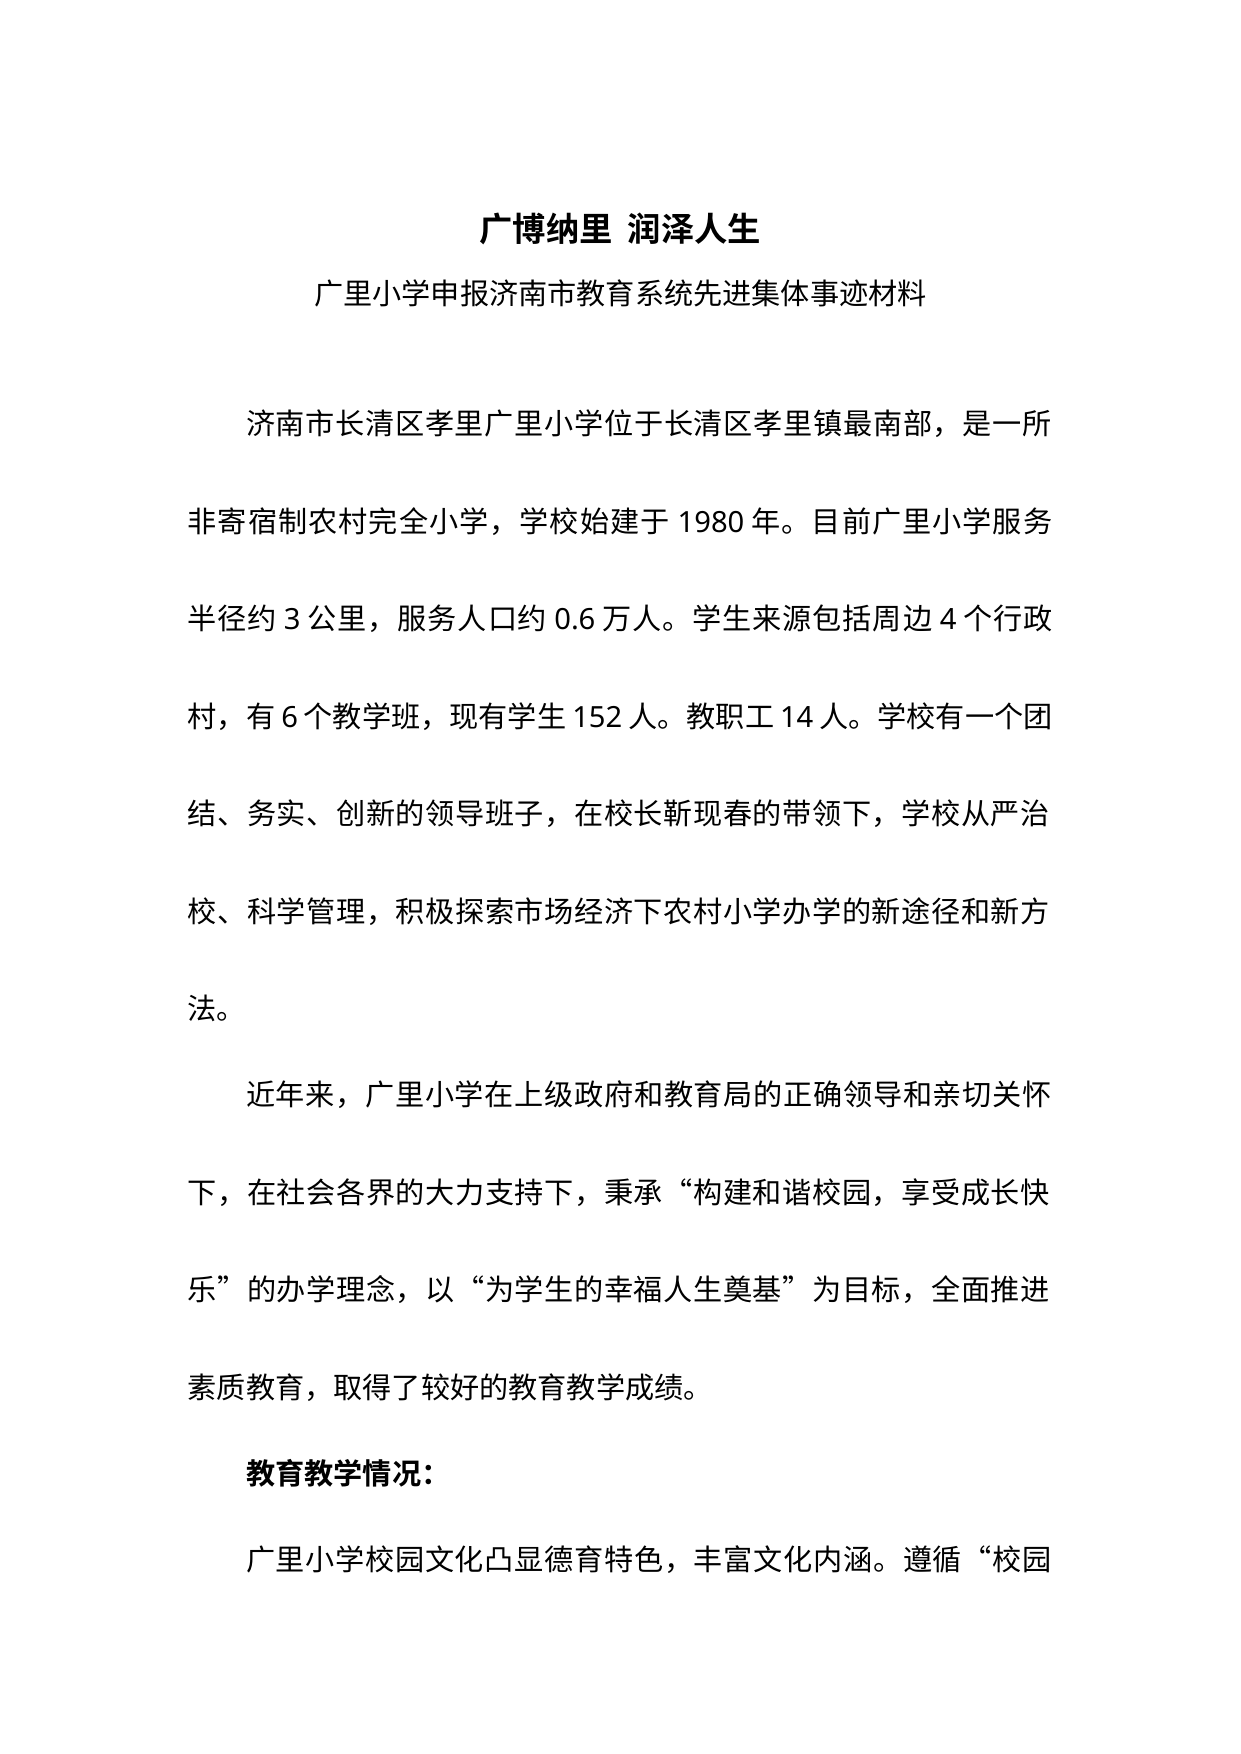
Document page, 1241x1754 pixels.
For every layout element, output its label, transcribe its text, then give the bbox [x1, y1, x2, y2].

text 教育教学情况： [187, 1439, 1053, 1504]
text 广博纳里 润泽人生 [187, 194, 1053, 259]
text 济南市长清区孝里广里小学位于长清区孝里镇最南部，是一所非寄宿制农村完全小学，学校始建于1980年。目前广里小学服务半径约3公里，服务人口约0.6万人。学生来源包括周边4个行政村，有6个教学班，现有学生152人。教职工14人。学校有一个团结、务实、创新的领导班子，在校长靳现春的带领下，学校从严治校、科学管理，积极探索市场经济下农村小学办学的新途径和新方法。 [187, 389, 1053, 1039]
text 近年来，广里小学在上级政府和教育局的正确领导和亲切关怀下，在社会各界的大力支持下，秉承“构建和谐校园，享受成长快乐”的办学理念，以“为学生的幸福人生奠基”为目标，全面推进素质教育，取得了较好的教育教学成绩。 [187, 1061, 1053, 1418]
text 广里小学申报济南市教育系统先进集体事迹材料 [187, 259, 1053, 324]
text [187, 1525, 1053, 1590]
